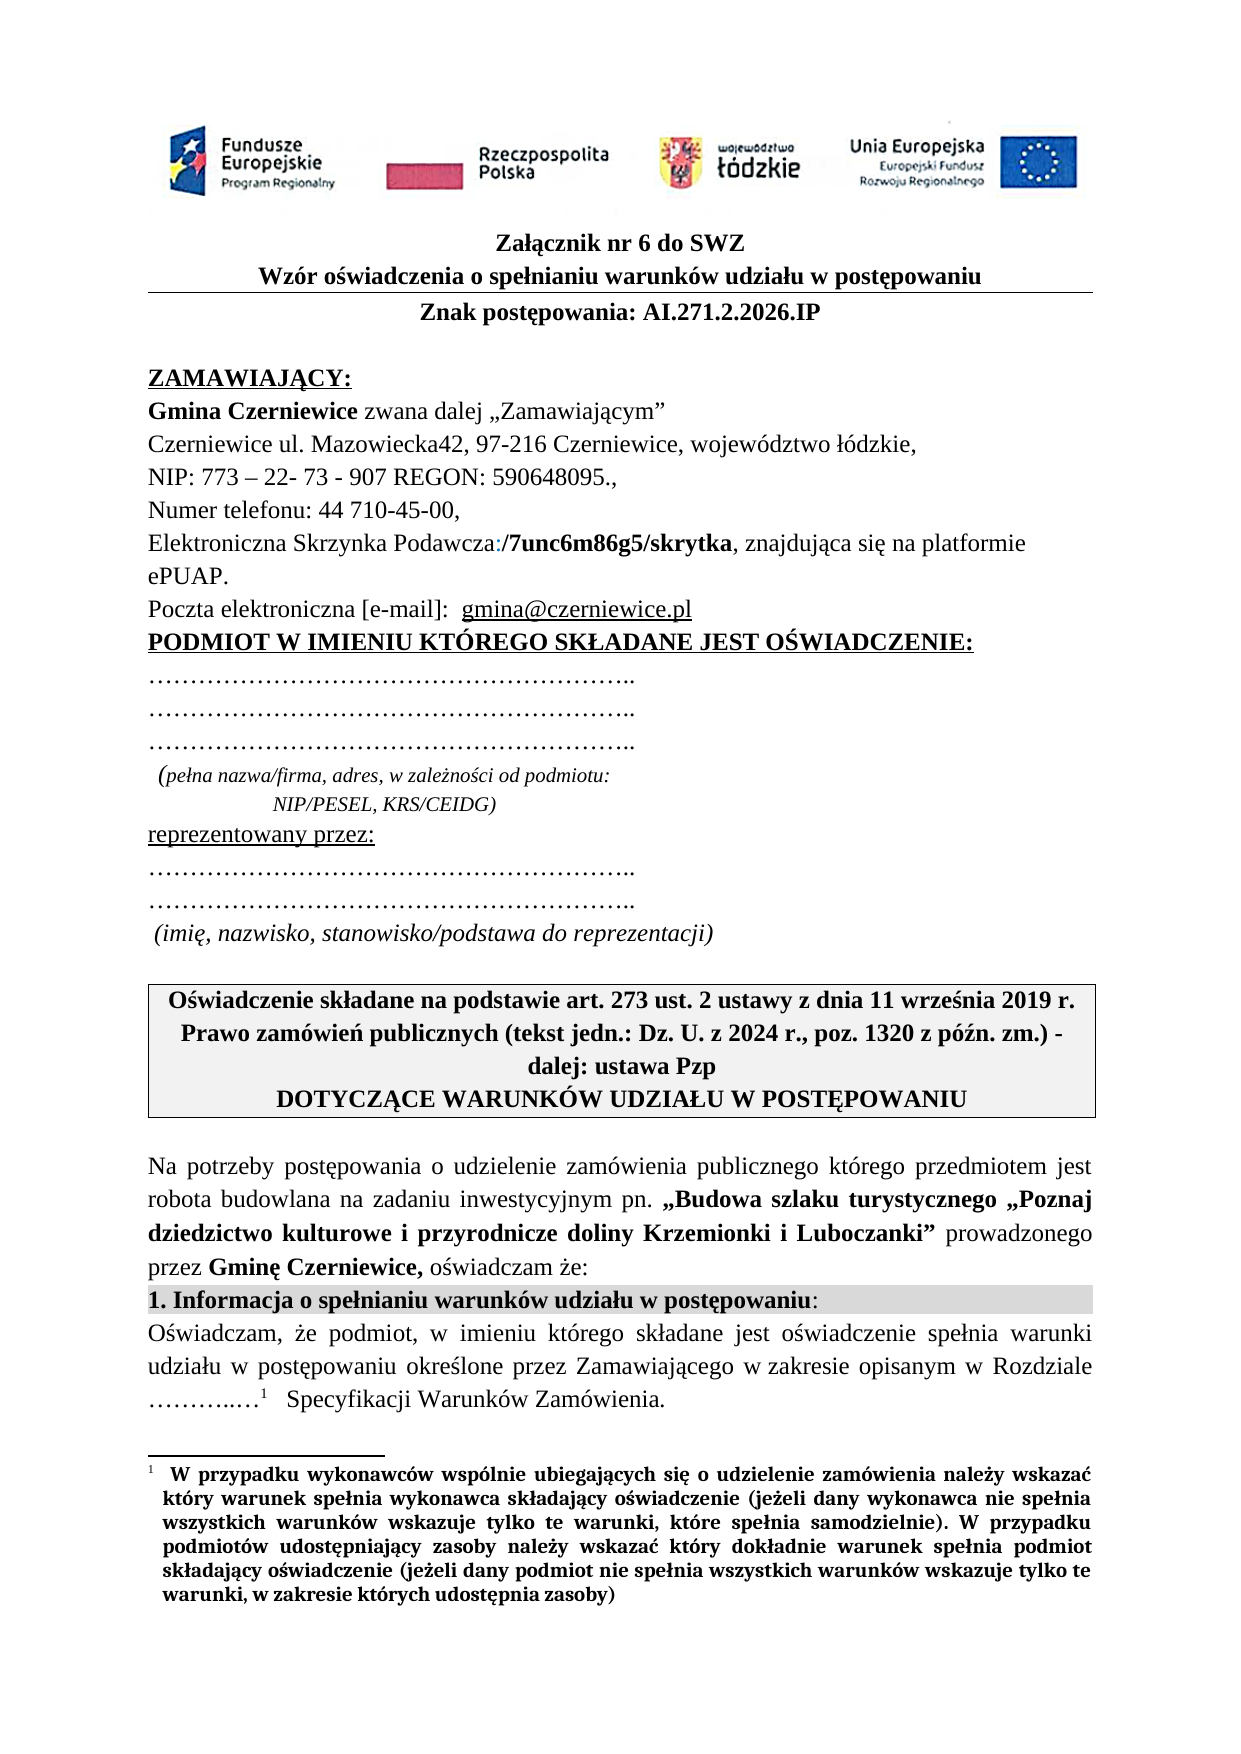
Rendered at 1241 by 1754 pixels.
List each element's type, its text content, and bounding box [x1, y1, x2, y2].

text Elektroniczna Skrzynka Podawcza:/7unc6m86g5/skrytka, znajdująca się na platformie ePUAP. [148, 528, 1093, 590]
table_header Oświadczenie składane na podstawie art. 273 ust. 2 ustawy z dnia 11 września 2019 r. Prawo zamówień publicznych (tekst jedn.: Dz. U. z 2024 r., poz. 1320 z późn. zm.) - dalej: ustawa Pzp DOTYCZĄCE WARUNKÓW UDZIAŁU W POSTĘPOWANIU [149, 985, 1095, 1117]
text ………………………………………………….. [148, 726, 651, 755]
picture [147, 101, 1093, 216]
text ………………………………………………….. [148, 852, 651, 881]
text reprezentowany przez: [148, 819, 1093, 848]
text Na potrzeby postępowania o udzielenie zamówienia publicznego którego przedmiotem jest robota budowlana na zadaniu inwestycyjnym pn. „Budowa szlaku turystycznego „Poznaj dziedzictwo kulturowe i przyrodnicze doliny Krzemionki i Luboczanki” prowadzonego przez Gminę Czerniewice, oświadczam że: [148, 1151, 1093, 1281]
text ………………………………………………….. [148, 693, 651, 722]
text ………………………………………………….. [148, 885, 651, 914]
text Oświadczam, że podmiot, w imieniu którego składane jest oświadczenie spełnia warunki udziału w postępowaniu określone przez Zamawiającego w zakresie opisanym w Rozdziale ………..… Specyfikacji Warunków Zamówienia. [148, 1318, 1093, 1413]
text PODMIOT W IMIENIU KTÓREGO SKŁADANE JEST OŚWIADCZENIE: [148, 627, 1093, 656]
text (pełna nazwa/firma, adres, w zależności od podmiotu: NIP/PESEL, KRS/CEIDG) [148, 759, 621, 816]
text Gmina Czerniewice zwana dalej „Zamawiającym” [148, 396, 1093, 425]
text (imię, nazwisko, stanowisko/podstawa do reprezentacji) [148, 918, 1093, 947]
text NIP: 773 – 22- 73 - 907 REGON: 590648095., [148, 462, 1093, 491]
text ………………………………………………….. [148, 660, 651, 689]
text 1. Informacja o spełnianiu warunków udziału w postępowaniu: [148, 1285, 1093, 1314]
text Załącznik nr 6 do SWZ [148, 228, 1093, 256]
text Wzór oświadczenia o spełnianiu warunków udziału w postępowaniu [148, 261, 1093, 292]
text ZAMAWIAJĄCY: [148, 363, 1093, 392]
text Numer telefonu: 44 710-45-00, [148, 495, 1093, 524]
text Poczta elektroniczna [e-mail]: gmina@czerniewice.pl [148, 594, 1093, 623]
text Czerniewice ul. Mazowiecka42, 97-216 Czerniewice, województwo łódzkie, [148, 429, 1093, 458]
text Znak postępowania: AI.271.2.2026.IP [148, 297, 1093, 326]
